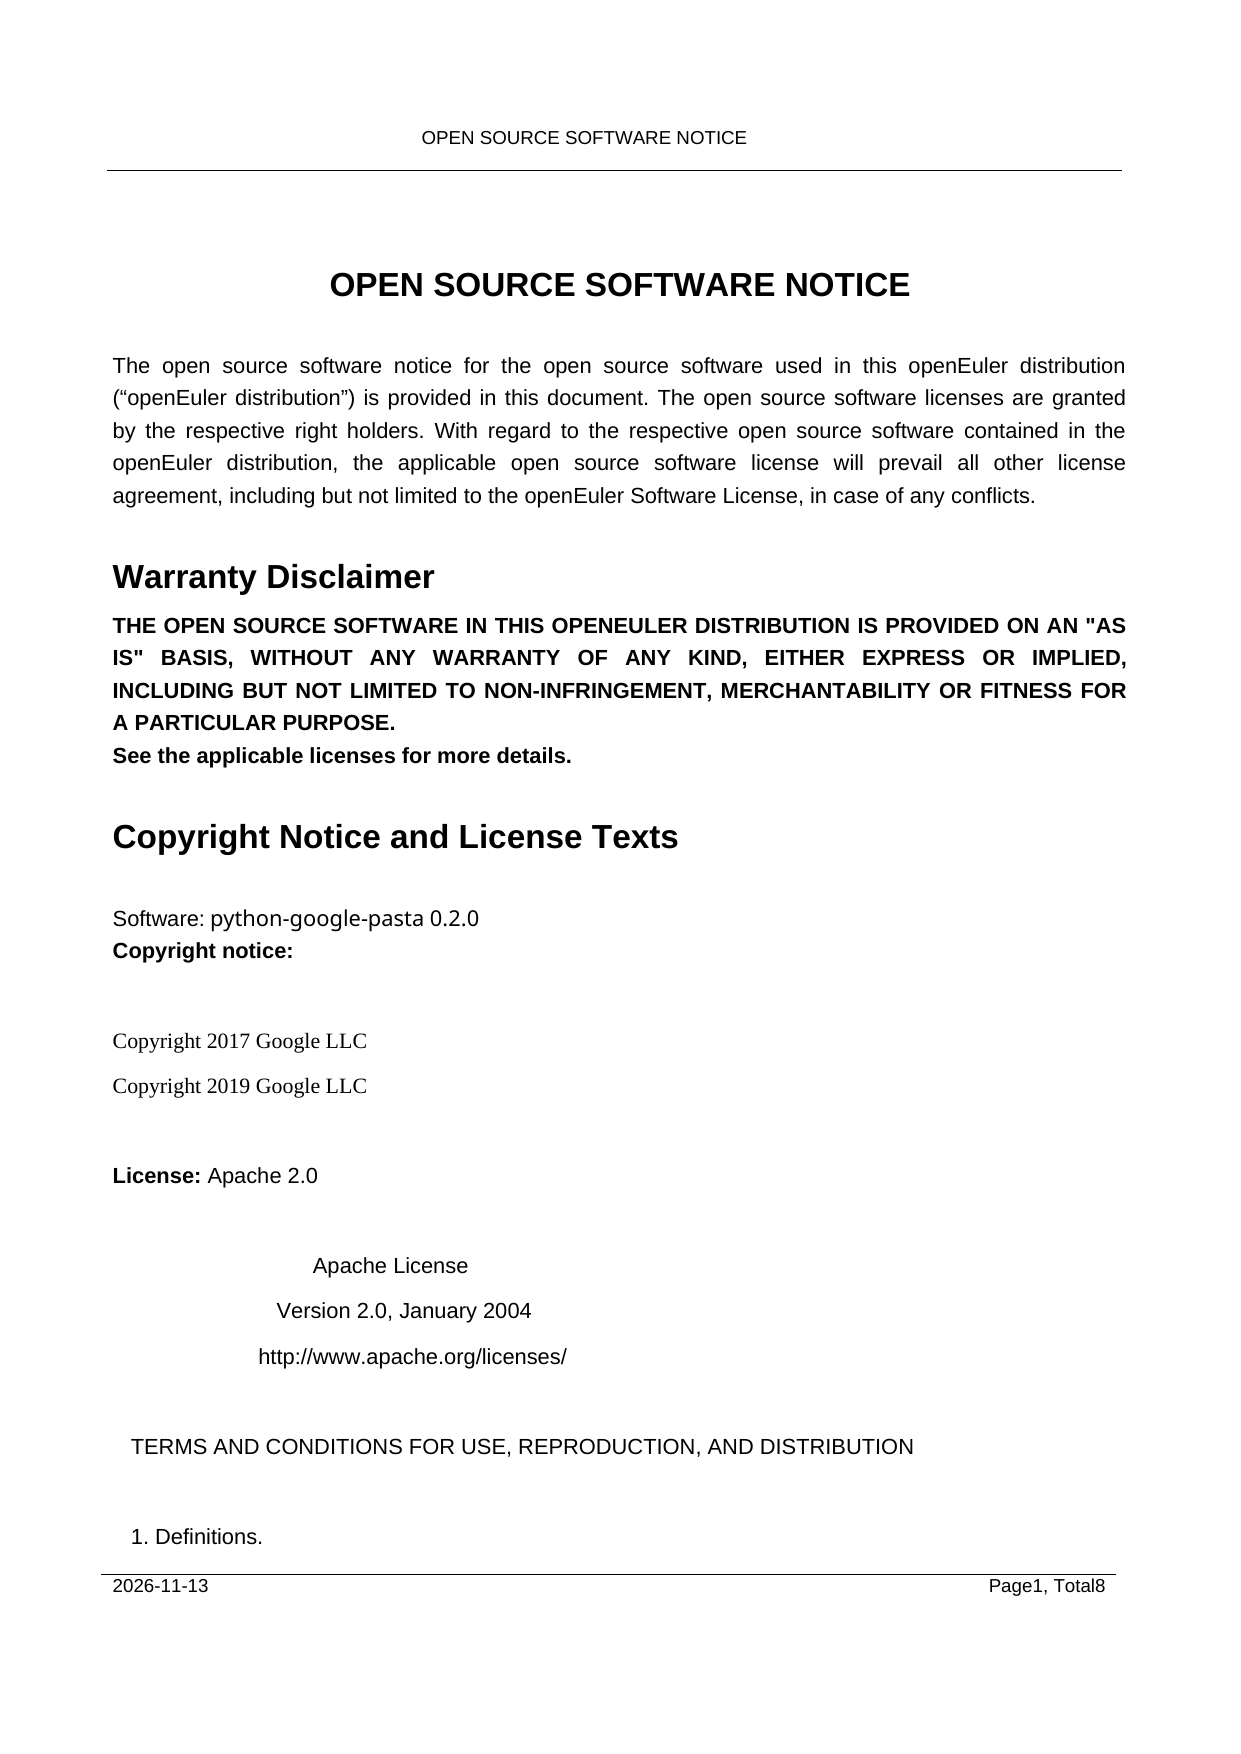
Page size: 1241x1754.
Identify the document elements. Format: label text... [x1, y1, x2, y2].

text License: Apache 2.0 [112, 1159, 1128, 1192]
text Copyright Notice and License Texts [112, 804, 1128, 869]
text http://www.apache.org/licenses/ [112, 1340, 1128, 1372]
text Version 2.0, January 2004 [112, 1295, 1128, 1327]
text THE OPEN SOURCE SOFTWARE IN THIS OPENEULER DISTRIBUTION IS PROVIDED ON AN "AS IS" BASIS, WITHOUT ANY WARRANTY OF ANY KIND, EITHER EXPRESS OR IMPLIED, INCLUDING BUT NOT LIMITED TO NON-INFRINGEMENT, MERCHANTABILITY OR FITNESS FOR A PARTICULAR PURPOSE. See the applicable licenses for more details. [112, 609, 1128, 771]
text Warranty Disclaimer [112, 544, 1128, 609]
text Software: python-google-pasta 0.2.0 [112, 901, 1128, 934]
text The open source software notice for the open source software used in this openEuler distribution (“openEuler distribution”) is provided in this document. The open source software licenses are granted by the respective right holders. With regard to the respective open source software contained in the openEuler distribution, the applicable open source software license will prevail all other license agreement, including but not limited to the openEuler Software License, in case of any conflicts. [112, 349, 1128, 511]
text Copyright 2019 Google LLC [112, 1069, 1128, 1102]
text Copyright notice: [112, 934, 1128, 966]
text OPEN SOURCE SOFTWARE NOTICE [112, 251, 1128, 316]
text Copyright 2017 Google LLC [112, 1024, 1128, 1057]
text Apache License [112, 1250, 1128, 1282]
text TERMS AND CONDITIONS FOR USE, REPRODUCTION, AND DISTRIBUTION [112, 1430, 1128, 1463]
text 1. Definitions. [112, 1520, 1128, 1553]
